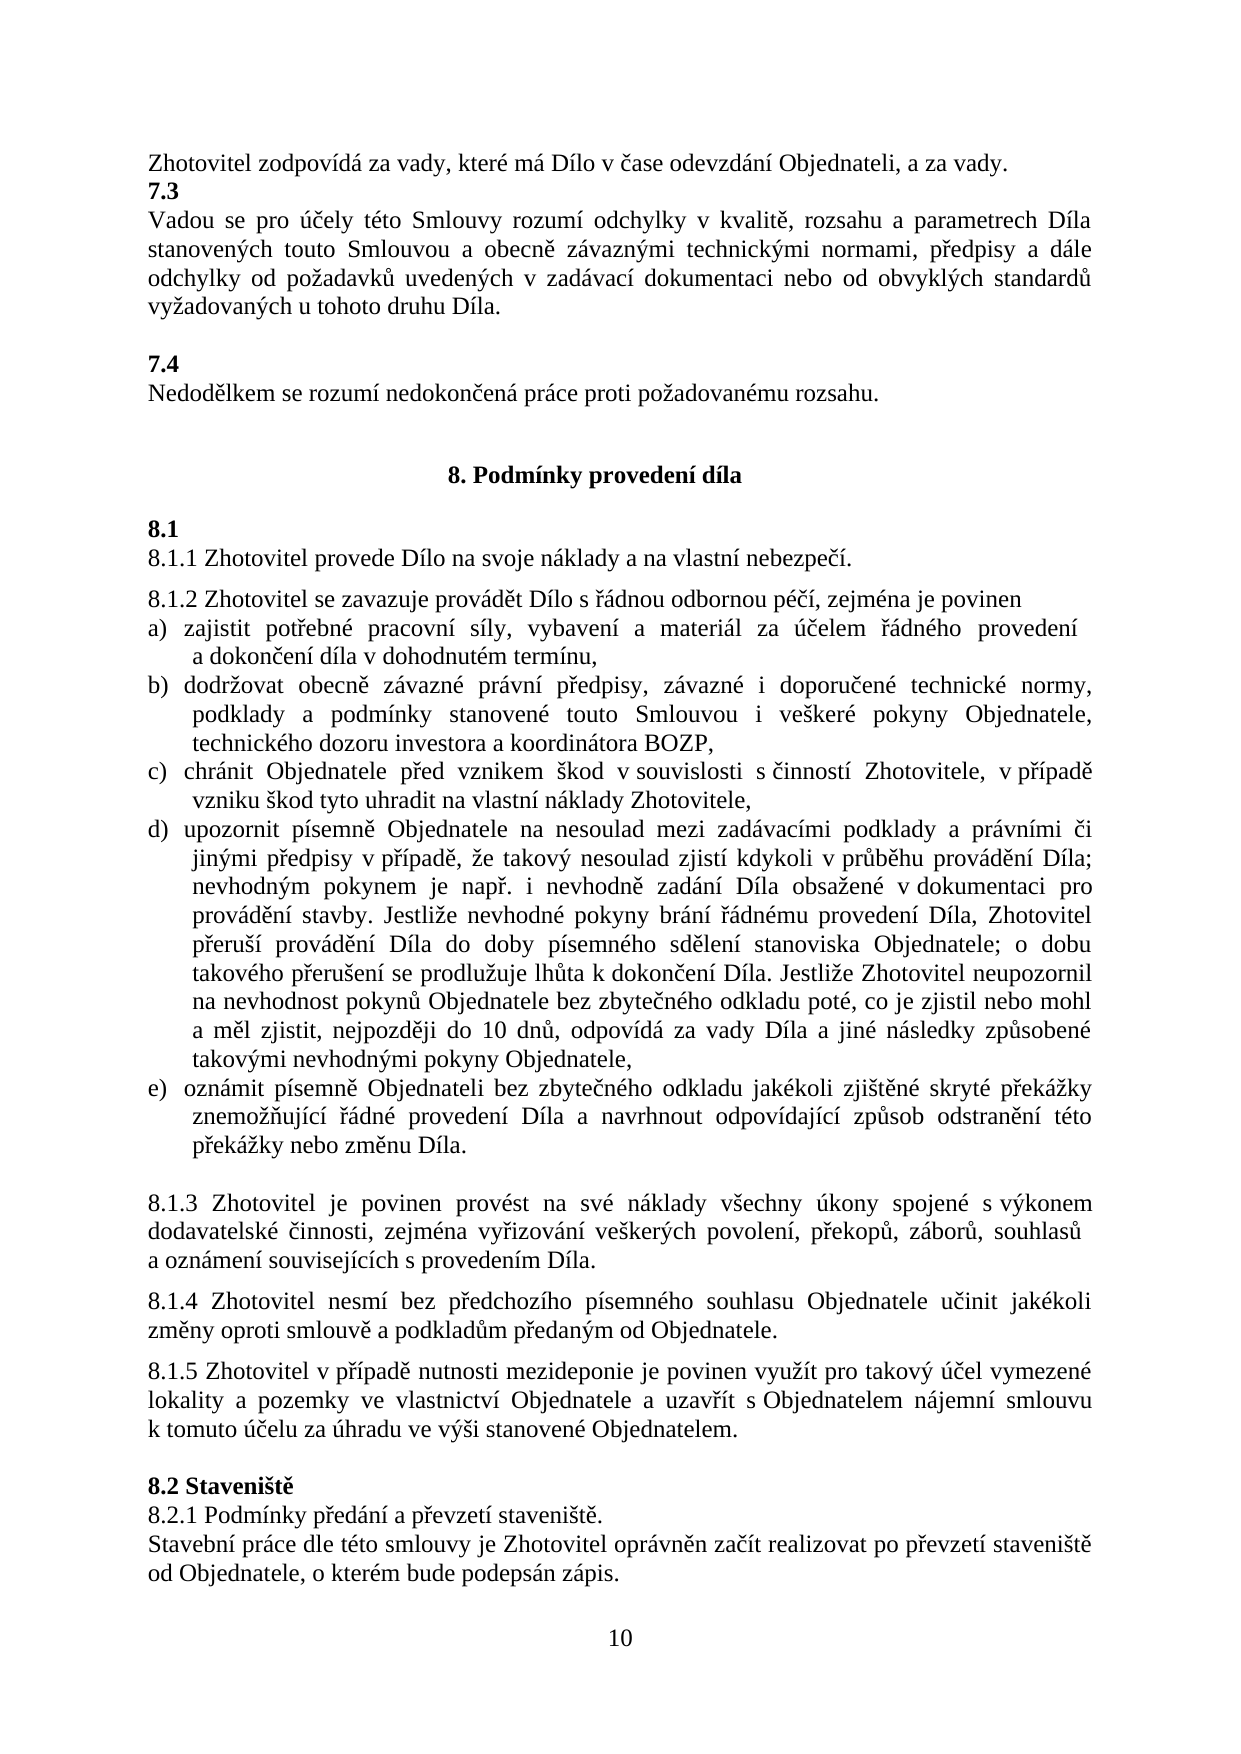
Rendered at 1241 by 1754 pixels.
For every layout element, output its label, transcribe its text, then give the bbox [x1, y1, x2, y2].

list upozornit písemně Objednatele na nesoulad mezi zadávacími podklady a právními či jinými předpisy v případě, že takový nesoulad zjistí kdykoli v průběhu provádění Díla; nevhodným pokynem je např. i nevhodně zadání Díla obsažené v dokumentaci pro provádění stavby. Jestliže nevhodné pokyny brání řádnému provedení Díla, Zhotovitel přeruší provádění Díla do doby písemného sdělení stanoviska Objednatele; o dobu takového přerušení se prodlužuje lhůta k dokončení Díla. Jestliže Zhotovitel neupozornil na nevhodnost pokynů Objednatele bez zbytečného odkladu poté, co je zjistil nebo mohl a měl zjistit, nejpozději do 10 dnů, odpovídá za vady Díla a jiné následky způsobené takovými nevhodnými pokyny Objednatele, [148, 814, 1093, 1073]
text Zhotovitel zodpovídá za vady, které má Dílo v čase odevzdání Objednateli, a za vady. [148, 148, 1093, 176]
list oznámit písemně Objednateli bez zbytečného odkladu jakékoli zjištěné skryté překážky znemožňující řádné provedení Díla a navrhnout odpovídající způsob odstranění této překážky nebo změnu Díla. [148, 1073, 1093, 1159]
text 8.1.3 Zhotovitel je povinen provést na své náklady všechny úkony spojené s výkonem dodavatelské činnosti, zejména vyřizování veškerých povolení, překopů, záborů, souhlasů a oznámení souvisejících s provedením Díla. [148, 1188, 1093, 1274]
text 8. Podmínky provedení díla [373, 460, 1093, 489]
text 8.2 Staveniště [148, 1471, 1093, 1500]
text 8.1 [148, 514, 1093, 543]
text Nedodělkem se rozumí nedokončená práce proti požadovanému rozsahu. [148, 378, 1093, 406]
text Vadou se pro účely této Smlouvy rozumí odchylky v kvalitě, rozsahu a parametrech Díla stanovených touto Smlouvou a obecně závaznými technickými normami, předpisy a dále odchylky od požadavků uvedených v zadávací dokumentaci nebo od obvyklých standardů vyžadovaných u tohoto druhu Díla. [148, 205, 1093, 320]
text 8.2.1 Podmínky předání a převzetí staveniště. [148, 1500, 1093, 1529]
text 8.1.1 Zhotovitel provede Dílo na svoje náklady a na vlastní nebezpečí. [148, 543, 1093, 571]
text 7.3 [148, 176, 1093, 205]
list chránit Objednatele před vznikem škod v souvislosti s činností Zhotovitele, v případě vzniku škod tyto uhradit na vlastní náklady Zhotovitele, [148, 756, 1093, 814]
list zajistit potřebné pracovní síly, vybavení a materiál za účelem řádného provedení a dokončení díla v dohodnutém termínu, [148, 613, 1093, 670]
text 7.4 [148, 349, 1093, 378]
text 8.1.2 Zhotovitel se zavazuje provádět Dílo s řádnou odbornou péčí, zejména je povinen [148, 584, 1093, 613]
text 8.1.5 Zhotovitel v případě nutnosti mezideponie je povinen využít pro takový účel vymezené lokality a pozemky ve vlastnictví Objednatele a uzavřít s Objednatelem nájemní smlouvu k tomuto účelu za úhradu ve výši stanovené Objednatelem. [148, 1356, 1093, 1443]
list dodržovat obecně závazné právní předpisy, závazné i doporučené technické normy, podklady a podmínky stanovené touto Smlouvou i veškeré pokyny Objednatele, technického dozoru investora a koordinátora BOZP, [148, 670, 1093, 756]
text Stavební práce dle této smlouvy je Zhotovitel oprávněn začít realizovat po převzetí staveniště od Objednatele, o kterém bude podepsán zápis. [148, 1529, 1093, 1586]
text 8.1.4 Zhotovitel nesmí bez předchozího písemného souhlasu Objednatele učinit jakékoli změny oproti smlouvě a podkladům předaným od Objednatele. [148, 1286, 1093, 1344]
